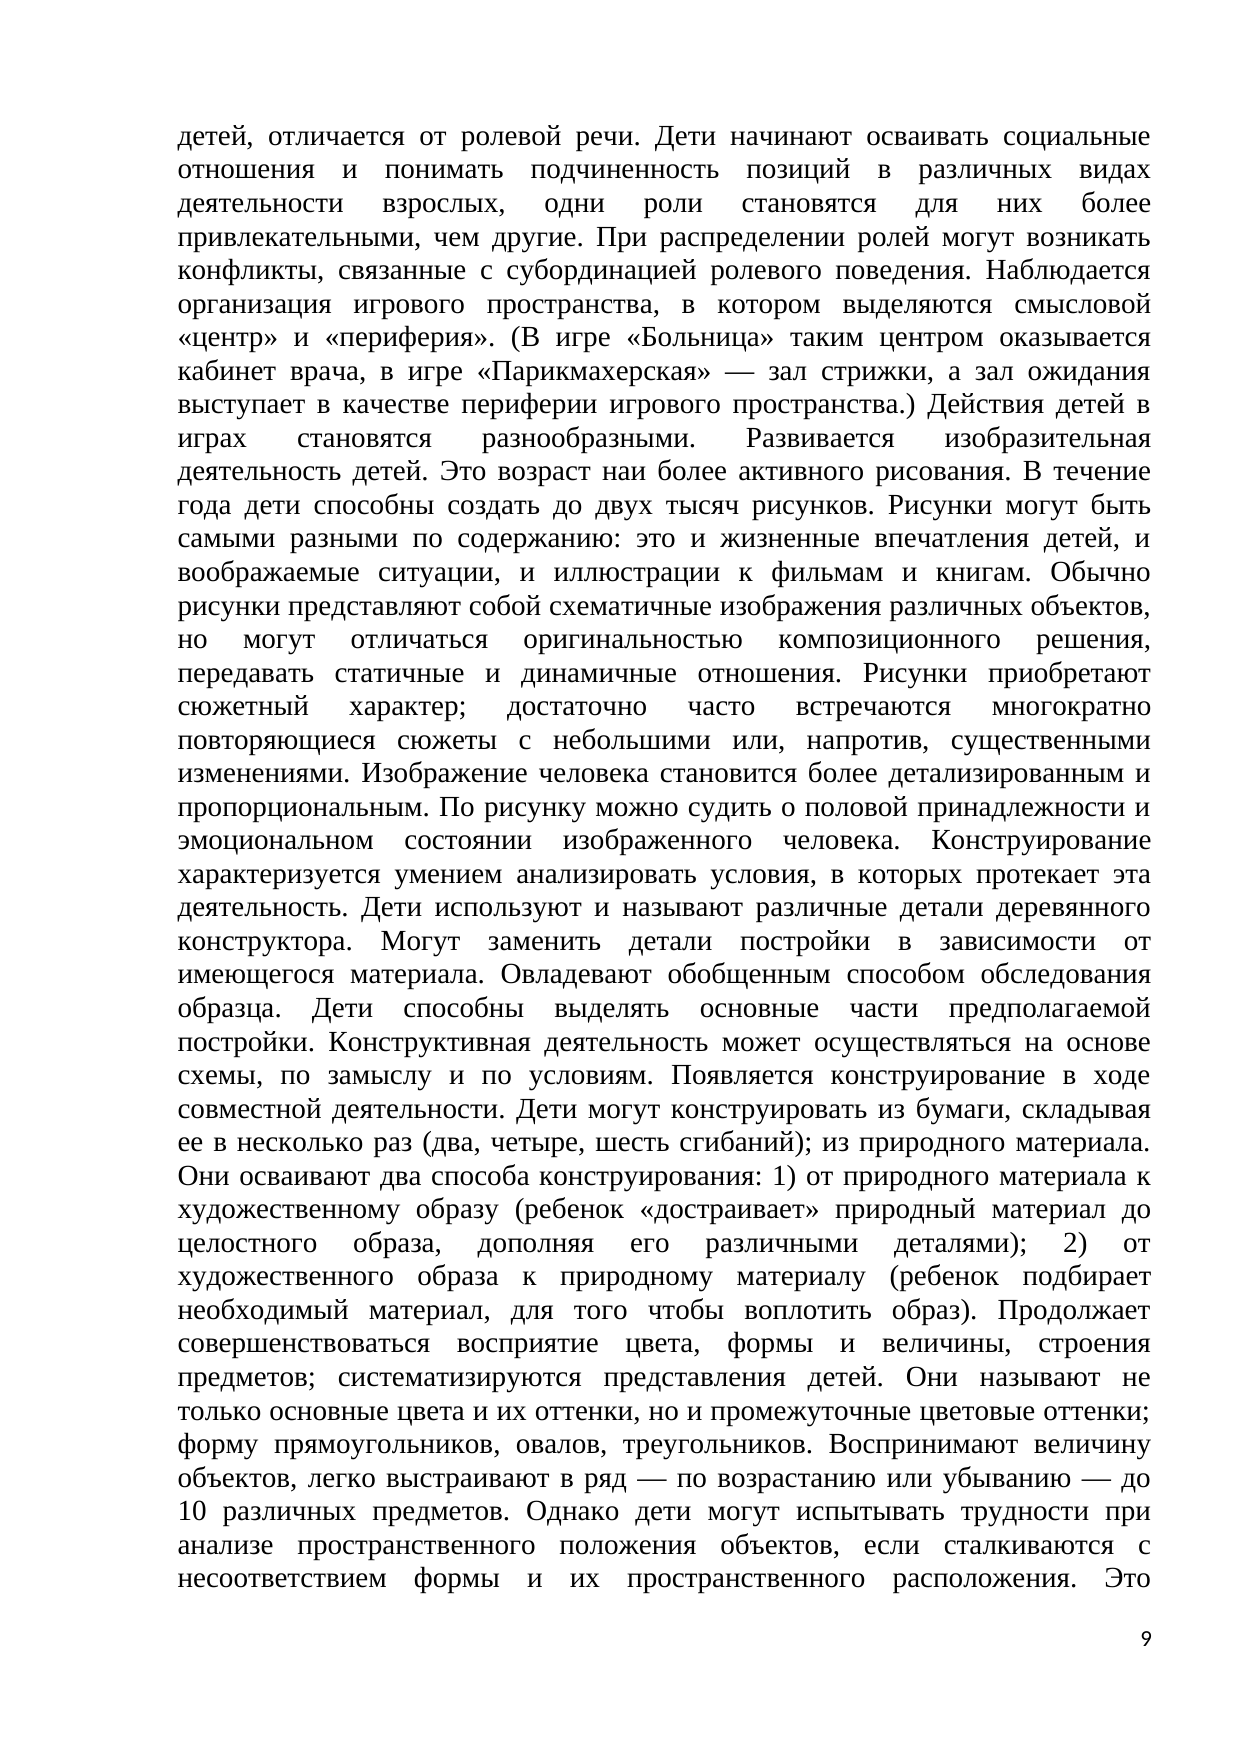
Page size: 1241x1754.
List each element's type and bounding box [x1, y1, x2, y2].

text [177, 118, 1152, 1594]
